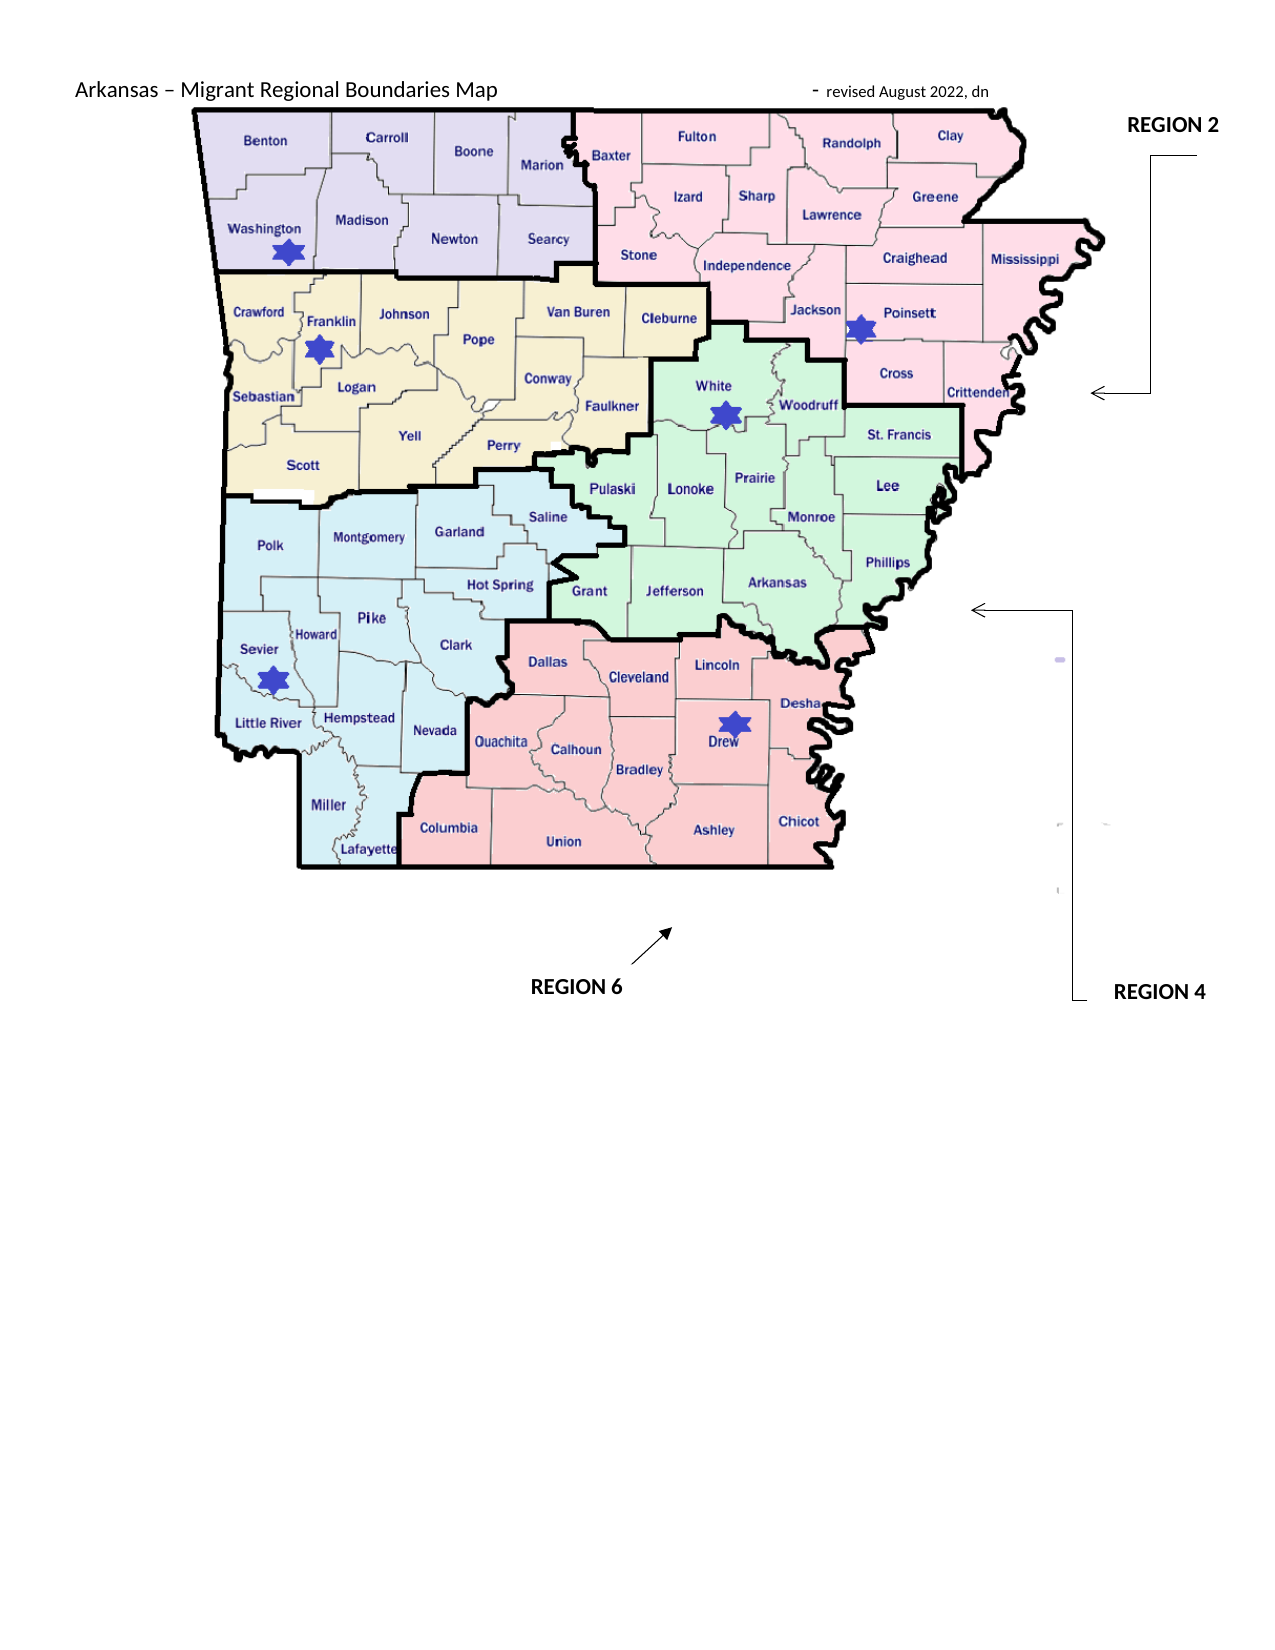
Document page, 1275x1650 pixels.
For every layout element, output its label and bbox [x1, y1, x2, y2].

picture [158, 103, 1122, 897]
